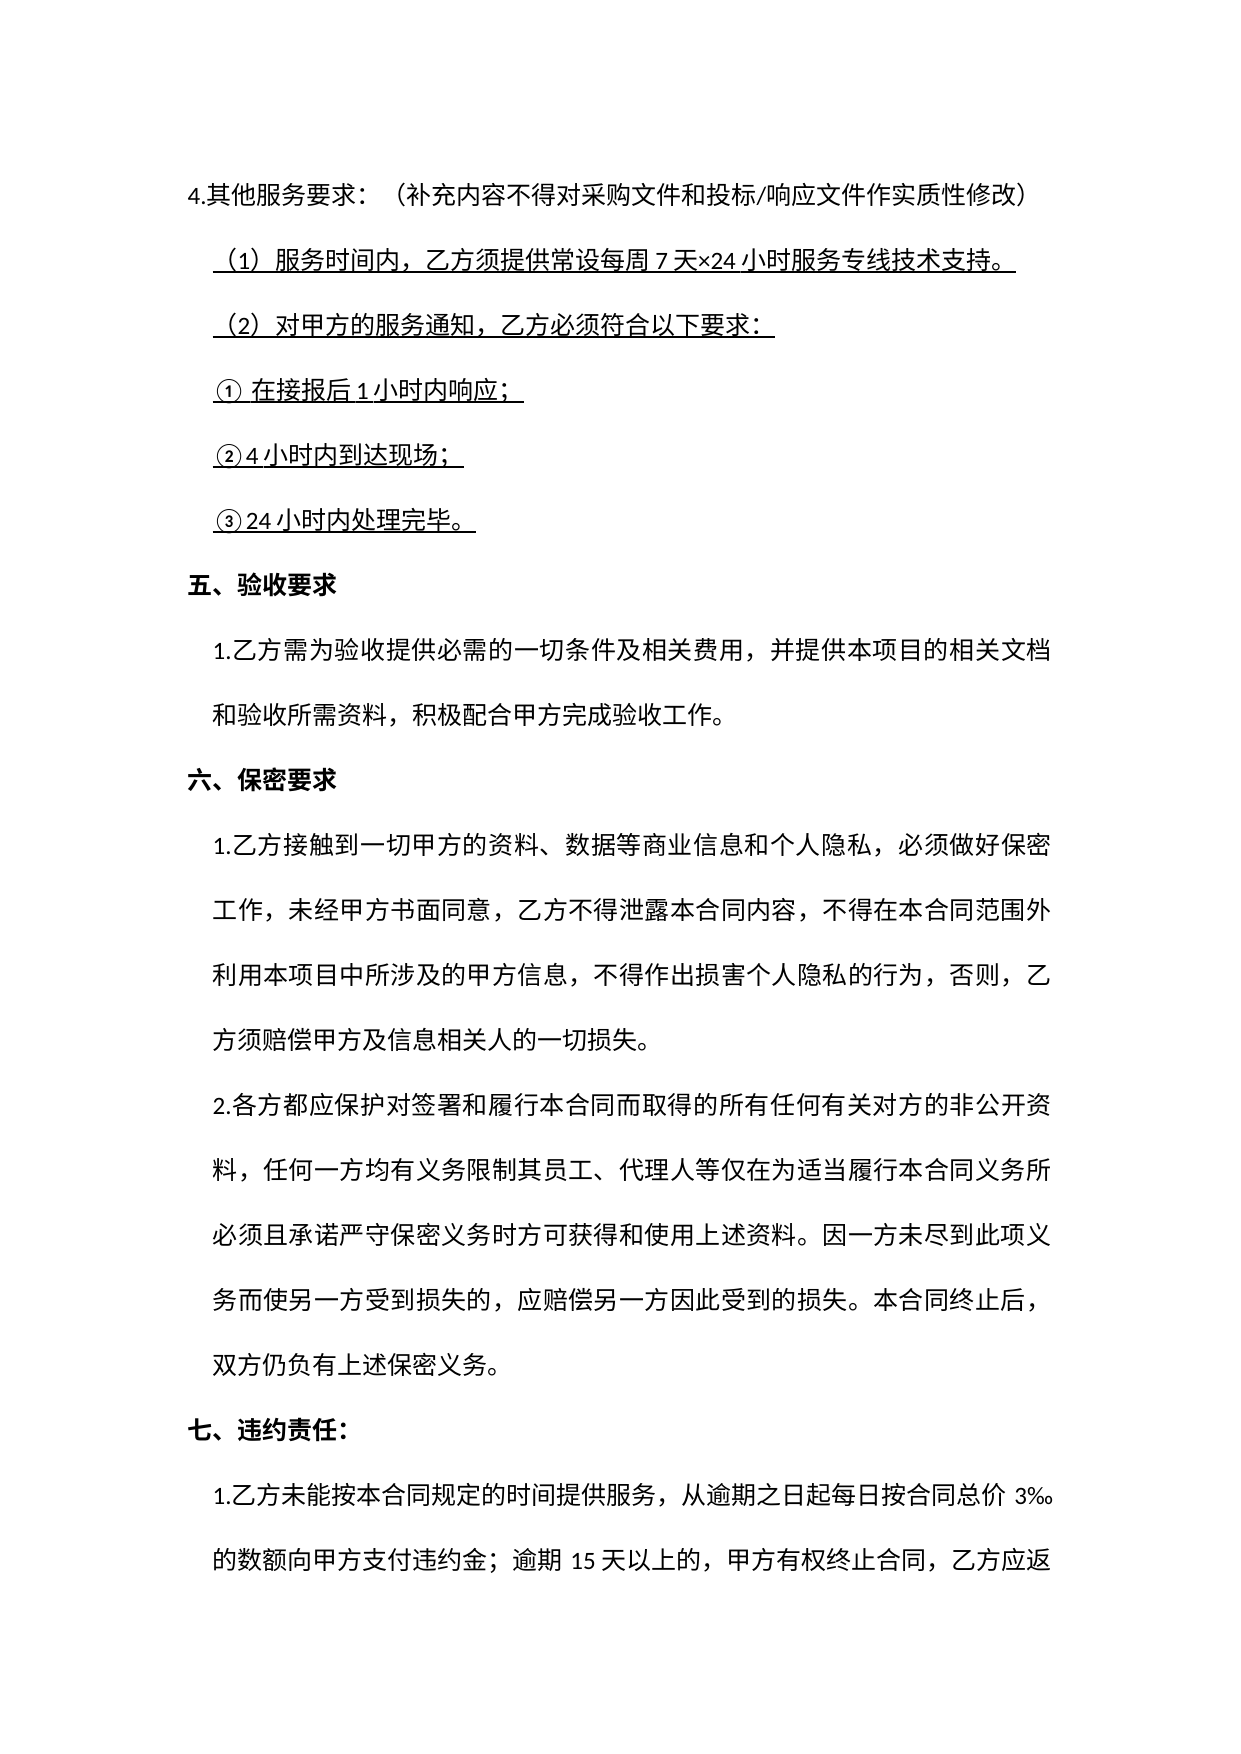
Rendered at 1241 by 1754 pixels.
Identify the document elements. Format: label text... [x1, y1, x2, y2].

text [212, 1462, 1053, 1592]
text （1）服务时间内，乙方须提供常设每周7天×24小时服务专线技术支持。 [187, 227, 1053, 292]
text ③24小时内处理完毕。 [187, 487, 1053, 552]
text 2.各方都应保护对签署和履行本合同而取得的所有任何有关对方的非公开资料，任何一方均有义务限制其员工、代理人等仅在为适当履行本合同义务所必须且承诺严守保密义务时方可获得和使用上述资料。因一方未尽到此项义务而使另一方受到损失的，应赔偿另一方因此受到的损失。本合同终止后，双方仍负有上述保密义务。 [212, 1072, 1053, 1397]
text 五、验收要求 [187, 552, 1053, 617]
text ②4小时内到达现场； [187, 422, 1053, 487]
text 4.其他服务要求：（补充内容不得对采购文件和投标/响应文件作实质性修改） [187, 162, 1053, 227]
text 1.乙方接触到一切甲方的资料、数据等商业信息和个人隐私，必须做好保密工作，未经甲方书面同意，乙方不得泄露本合同内容，不得在本合同范围外利用本项目中所涉及的甲方信息，不得作出损害个人隐私的行为，否则，乙方须赔偿甲方及信息相关人的一切损失。 [212, 812, 1053, 1072]
text （2）对甲方的服务通知，乙方必须符合以下要求： [187, 292, 1053, 357]
text 1.乙方需为验收提供必需的一切条件及相关费用，并提供本项目的相关文档和验收所需资料，积极配合甲方完成验收工作。 [212, 617, 1053, 747]
text 六、保密要求 [187, 747, 1053, 812]
text 七、违约责任： [187, 1397, 1053, 1462]
text ①在接报后1小时内响应； [187, 357, 1053, 422]
